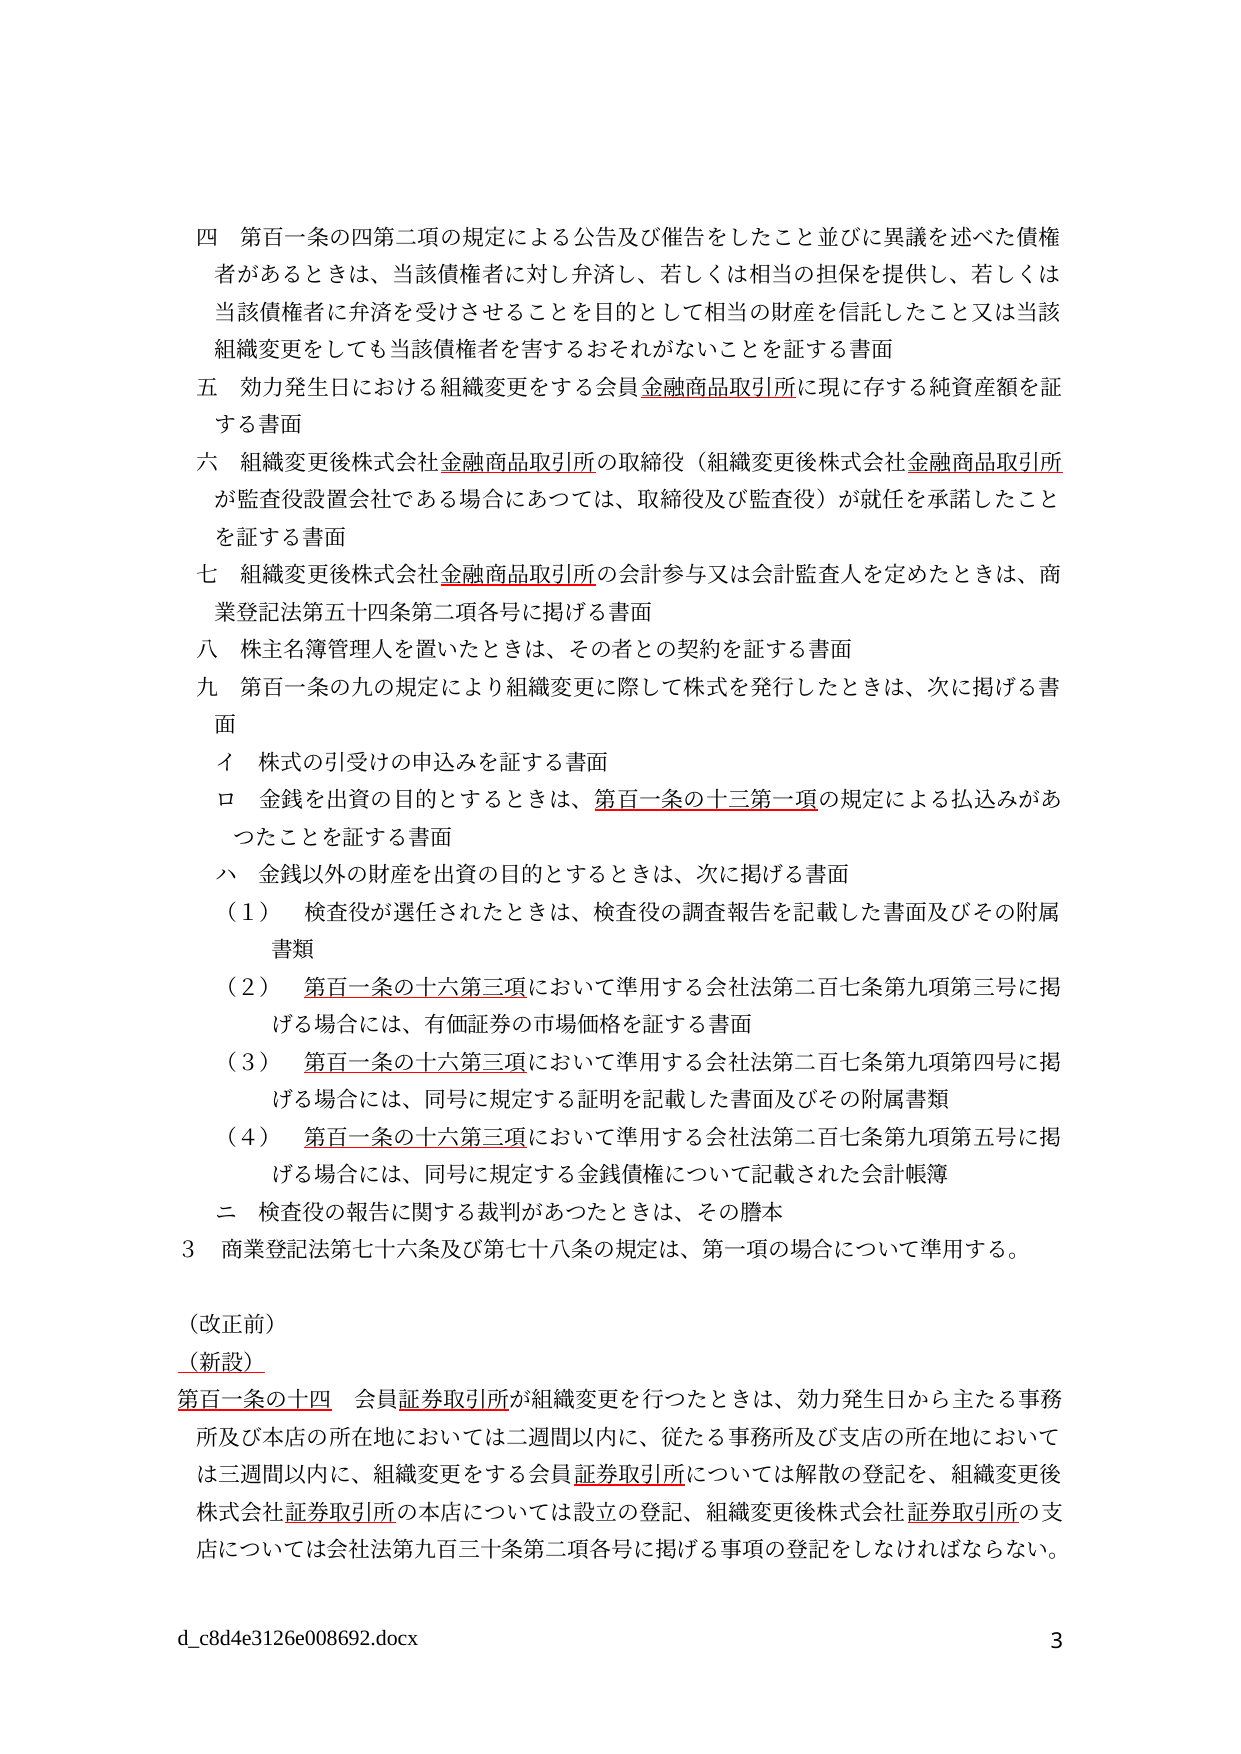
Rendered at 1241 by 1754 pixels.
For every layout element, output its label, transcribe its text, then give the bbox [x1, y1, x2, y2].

text 五 効力発生日における組織変更をする会員金融商品取引所に現に存する純資産額を証する書面 [196, 367, 1063, 442]
text 八 株主名簿管理人を置いたときは、その者との契約を証する書面 [196, 629, 1063, 667]
text ３ 商業登記法第七十六条及び第七十八条の規定は、第一項の場合について準用する。 [177, 1229, 1063, 1267]
text （４） 第百一条の十六第三項において準用する会社法第二百七条第九項第五号に掲げる場合には、同号に規定する金銭債権について記載された会計帳簿 [215, 1117, 1063, 1192]
text 四 第百一条の四第二項の規定による公告及び催告をしたこと並びに異議を述べた債権者があるときは、当該債権者に対し弁済し、若しくは相当の担保を提供し、若しくは当該債権者に弁済を受けさせることを目的として相当の財産を信託したこと又は当該組織変更をしても当該債権者を害するおそれがないことを証する書面 [196, 217, 1063, 367]
text 六 組織変更後株式会社金融商品取引所の取締役（組織変更後株式会社金融商品取引所が監査役設置会社である場合にあつては、取締役及び監査役）が就任を承諾したことを証する書面 [196, 442, 1063, 554]
text ハ 金銭以外の財産を出資の目的とするときは、次に掲げる書面 [215, 854, 1063, 892]
text 七 組織変更後株式会社金融商品取引所の会計参与又は会計監査人を定めたときは、商業登記法第五十四条第二項各号に掲げる書面 [196, 554, 1063, 629]
text （２） 第百一条の十六第三項において準用する会社法第二百七条第九項第三号に掲げる場合には、有価証券の市場価格を証する書面 [215, 967, 1063, 1042]
text 九 第百一条の九の規定により組織変更に際して株式を発行したときは、次に掲げる書面 [196, 667, 1063, 742]
text （改正前） [177, 1304, 1063, 1342]
text （３） 第百一条の十六第三項において準用する会社法第二百七条第九項第四号に掲げる場合には、同号に規定する証明を記載した書面及びその附属書類 [215, 1042, 1063, 1117]
text イ 株式の引受けの申込みを証する書面 [215, 742, 1063, 779]
text ロ 金銭を出資の目的とするときは、第百一条の十三第一項の規定による払込みがあつたことを証する書面 [215, 779, 1063, 854]
text ニ 検査役の報告に関する裁判があつたときは、その謄本 [215, 1192, 1063, 1229]
text （新設） [177, 1342, 1063, 1379]
text （１） 検査役が選任されたときは、検査役の調査報告を記載した書面及びその附属書類 [215, 892, 1063, 967]
text 第百一条の十四 会員証券取引所が組織変更を行つたときは、効力発生日から主たる事務所及び本店の所在地においては二週間以内に、従たる事務所及び支店の所在地においては三週間以内に、組織変更をする会員証券取引所については解散の登記を、組織変更後株式会社証券取引所の本店については設立の登記、組織変更後株式会社証券取引所の支店については会社法第九百三十条第二項各号に掲げる事項の登記をしなければならない。 [177, 1379, 1063, 1567]
